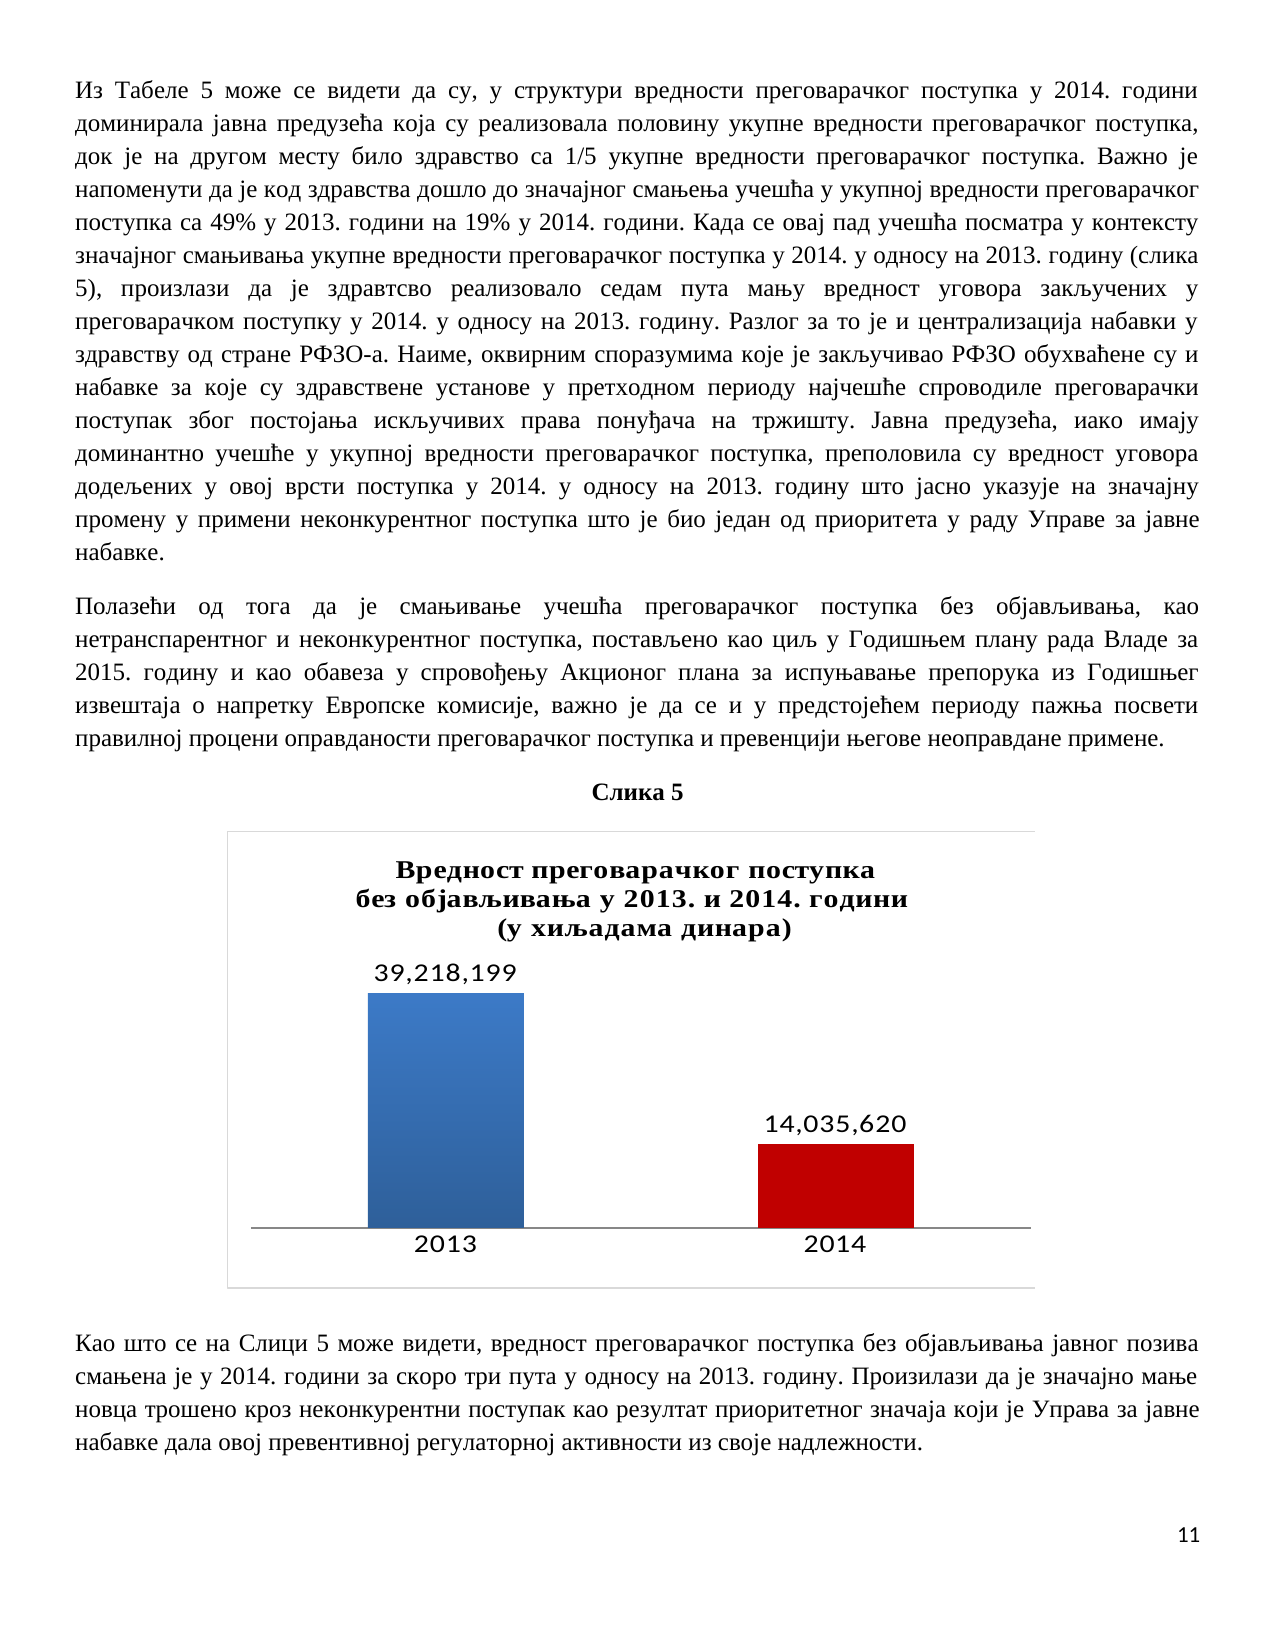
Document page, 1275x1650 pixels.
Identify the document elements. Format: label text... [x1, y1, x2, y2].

text Полазећи од тога да је смањивање учешћа преговарачког поступка без објављивања, као нетранспарентног и неконкурентног поступка, постављено као циљ у Годишњем плану рада Владе за 2015. годину и као обавеза у спровођењу Акционог плана за испуњавање препорука из Годишњег извештаја о напретку Европске комисије, важно је да се и у предстојећем периоду пажња посвети правилној процени оправданости преговарачког поступка и превенцији његове неоправдане примене. [75, 591, 1200, 752]
text Из Табеле 5 може се видети да су, у структури вредности преговарачког поступка у 2014. години доминирала јавна предузећа која су реализовала половину укупне вредности преговарачког поступка, док је на другом месту било здравство са 1/5 укупне вредности преговарачког поступка. Важно је напоменути да је код здравства дошло до значајног смањења учешћа у укупној вредности преговарачког поступка са 49% у 2013. години на 19% у 2014. години. Када се овај пад учешћа посматра у контексту значајног смањивања укупне вредности преговарачког поступка у 2014. у односу на 2013. годину (слика 5), произлази да је здравтсво реализовало седам пута мању вредност уговора закључених у преговарачком поступку у 2014. у односу на 2013. годину. Разлог за то је и централизација набавки у здравству од стране РФЗО-а. Наиме, оквирним споразумима које је закључивао РФЗО обухваћене су и набавке за које су здравствене установе у претходном периоду најчешће спроводиле преговарачки поступак због постојања искључивих права понуђача на тржишту. Јавна предузећа, иако имају доминантно учешће у укупној вредности преговарачког поступка, преполовила су вредност уговора додељених у овој врсти поступка у 2014. у односу на 2013. годину што јасно указује на значајну промену у примени неконкурентног поступка што је био један од приоритета у раду Управе за јавне набавке. [75, 75, 1200, 566]
text Као што се на Слици 5 може видети, вредност преговарачког поступка без објављивања јавног позива смањена је у 2014. години за скоро три пута у односу на 2013. годину. Произилази да је значајно мање новца трошено кроз неконкурентни поступак као резултат приоритетног значаја који је Управа за јавне набавке дала овој превентивној регулаторној активности из своје надлежности. [75, 1328, 1200, 1456]
text Слика 5 [75, 777, 1200, 806]
